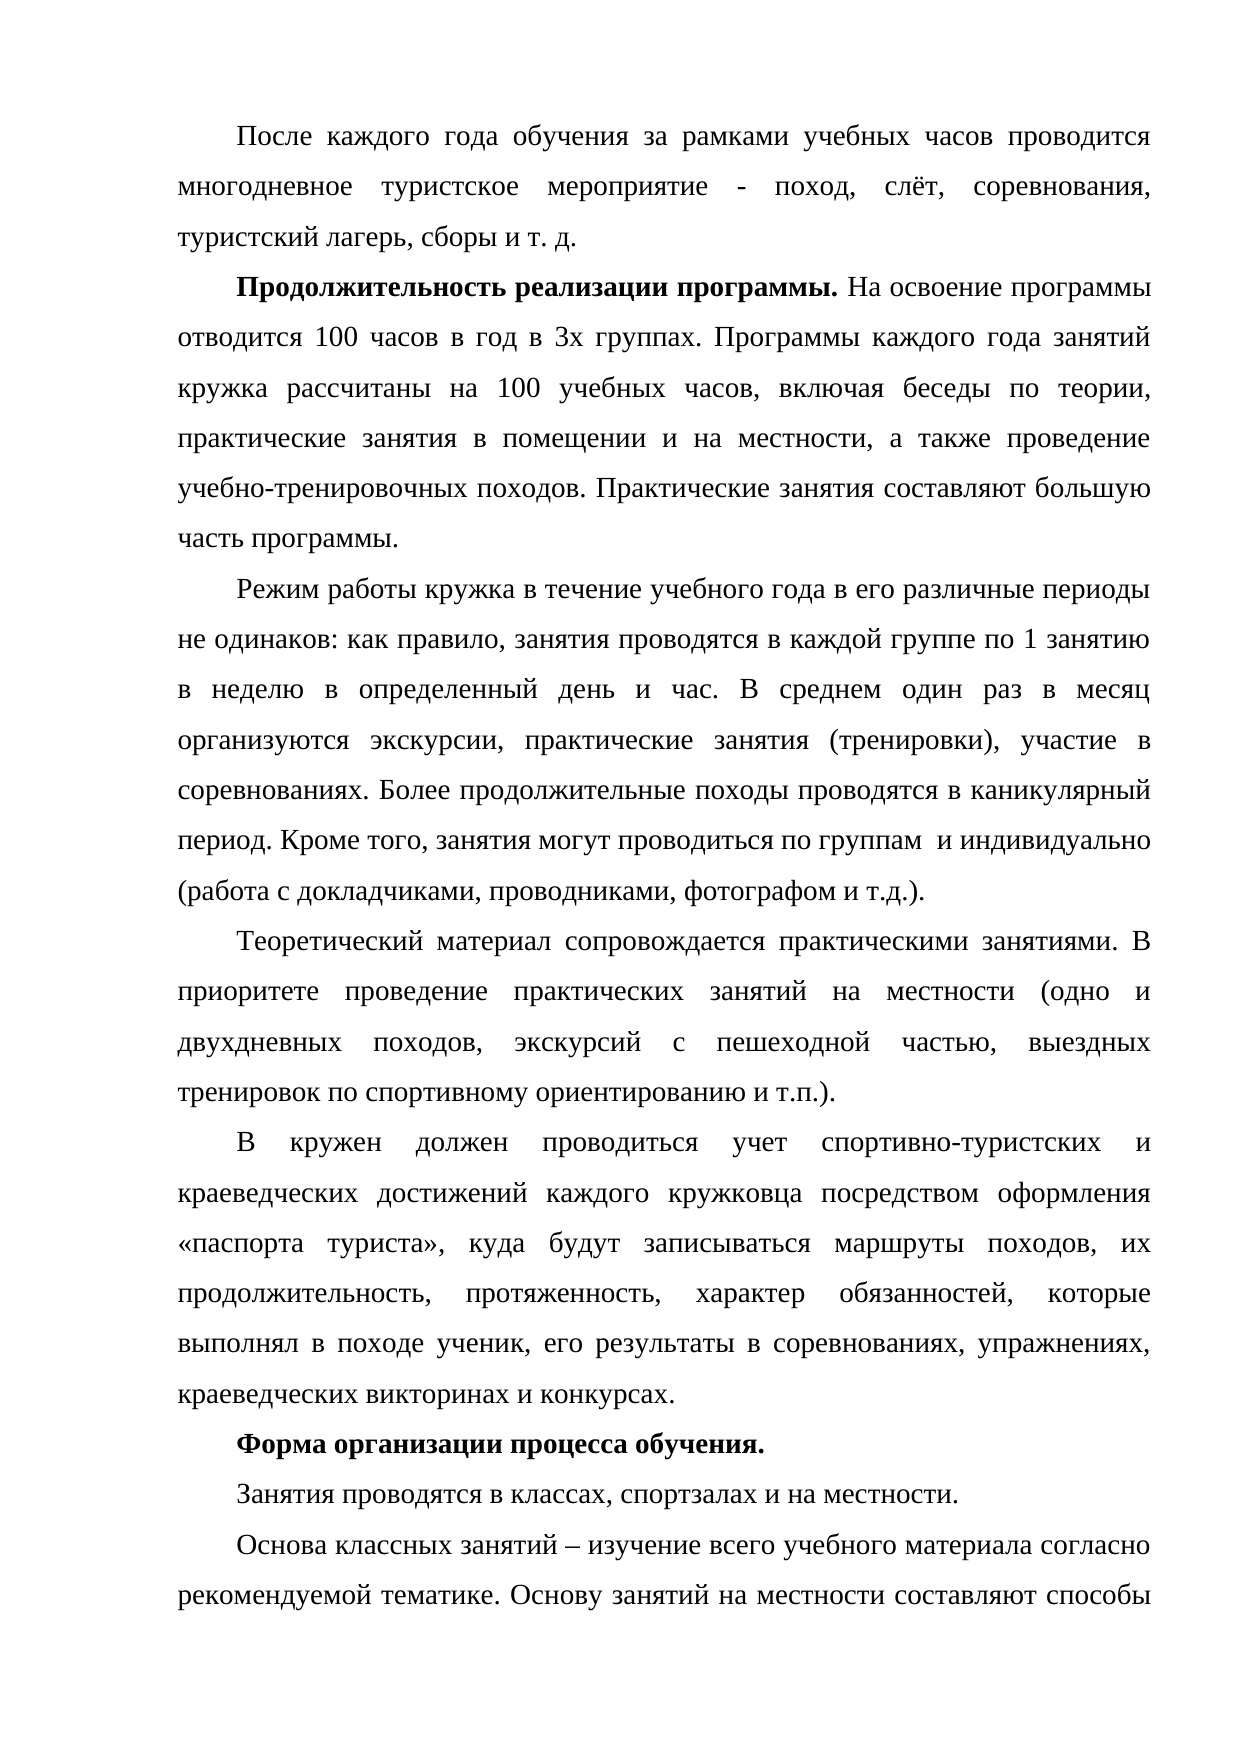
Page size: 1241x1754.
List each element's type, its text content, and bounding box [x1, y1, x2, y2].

text Теоретический материал сопровождается практическими занятиями. В приоритете проведение практических занятий на местности (одно и двухдневных походов, экскурсий с пешеходной частью, выездных тренировок по спортивному ориентированию и т.п.). [177, 923, 1152, 1108]
text В кружен должен проводиться учет спортивно-туристских и краеведческих достижений каждого кружковца посредством оформления «паспорта туриста», куда будут записываться маршруты походов, их продолжительность, протяженность, характер обязанностей, которые выполнял в походе ученик, его результаты в соревнованиях, упражнениях, краеведческих викторинах и конкурсах. [177, 1124, 1152, 1409]
text Форма организации процесса обучения. [177, 1426, 1152, 1460]
text Занятия проводятся в классах, спортзалах и на местности. [177, 1477, 1152, 1510]
text Продолжительность реализации программы. На освоение программы отводится 100 часов в год в 3х группах. Программы каждого года занятий кружка рассчитаны на 100 учебных часов, включая беседы по теории, практические занятия в помещении и на местности, а также проведение учебно-тренировочных походов. Практические занятия составляют большую часть программы. [177, 269, 1152, 554]
text После каждого года обучения за рамками учебных часов проводится многодневное туристское мероприятие - поход, слёт, соревнования, туристский лагерь, сборы и т. д. [177, 118, 1152, 252]
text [177, 1527, 1152, 1611]
text Режим работы кружка в течение учебного года в его различные периоды не одинаков: как правило, занятия проводятся в каждой группе по 1 занятию в неделю в определенный день и час. В среднем один раз в месяц организуются экскурсии, практические занятия (тренировки), участие в соревнованиях. Более продолжительные походы проводятся в каникулярный период. Кроме того, занятия могут проводиться по группам и индивидуально (работа с докладчиками, проводниками, фотографом и т.д.). [177, 571, 1152, 906]
